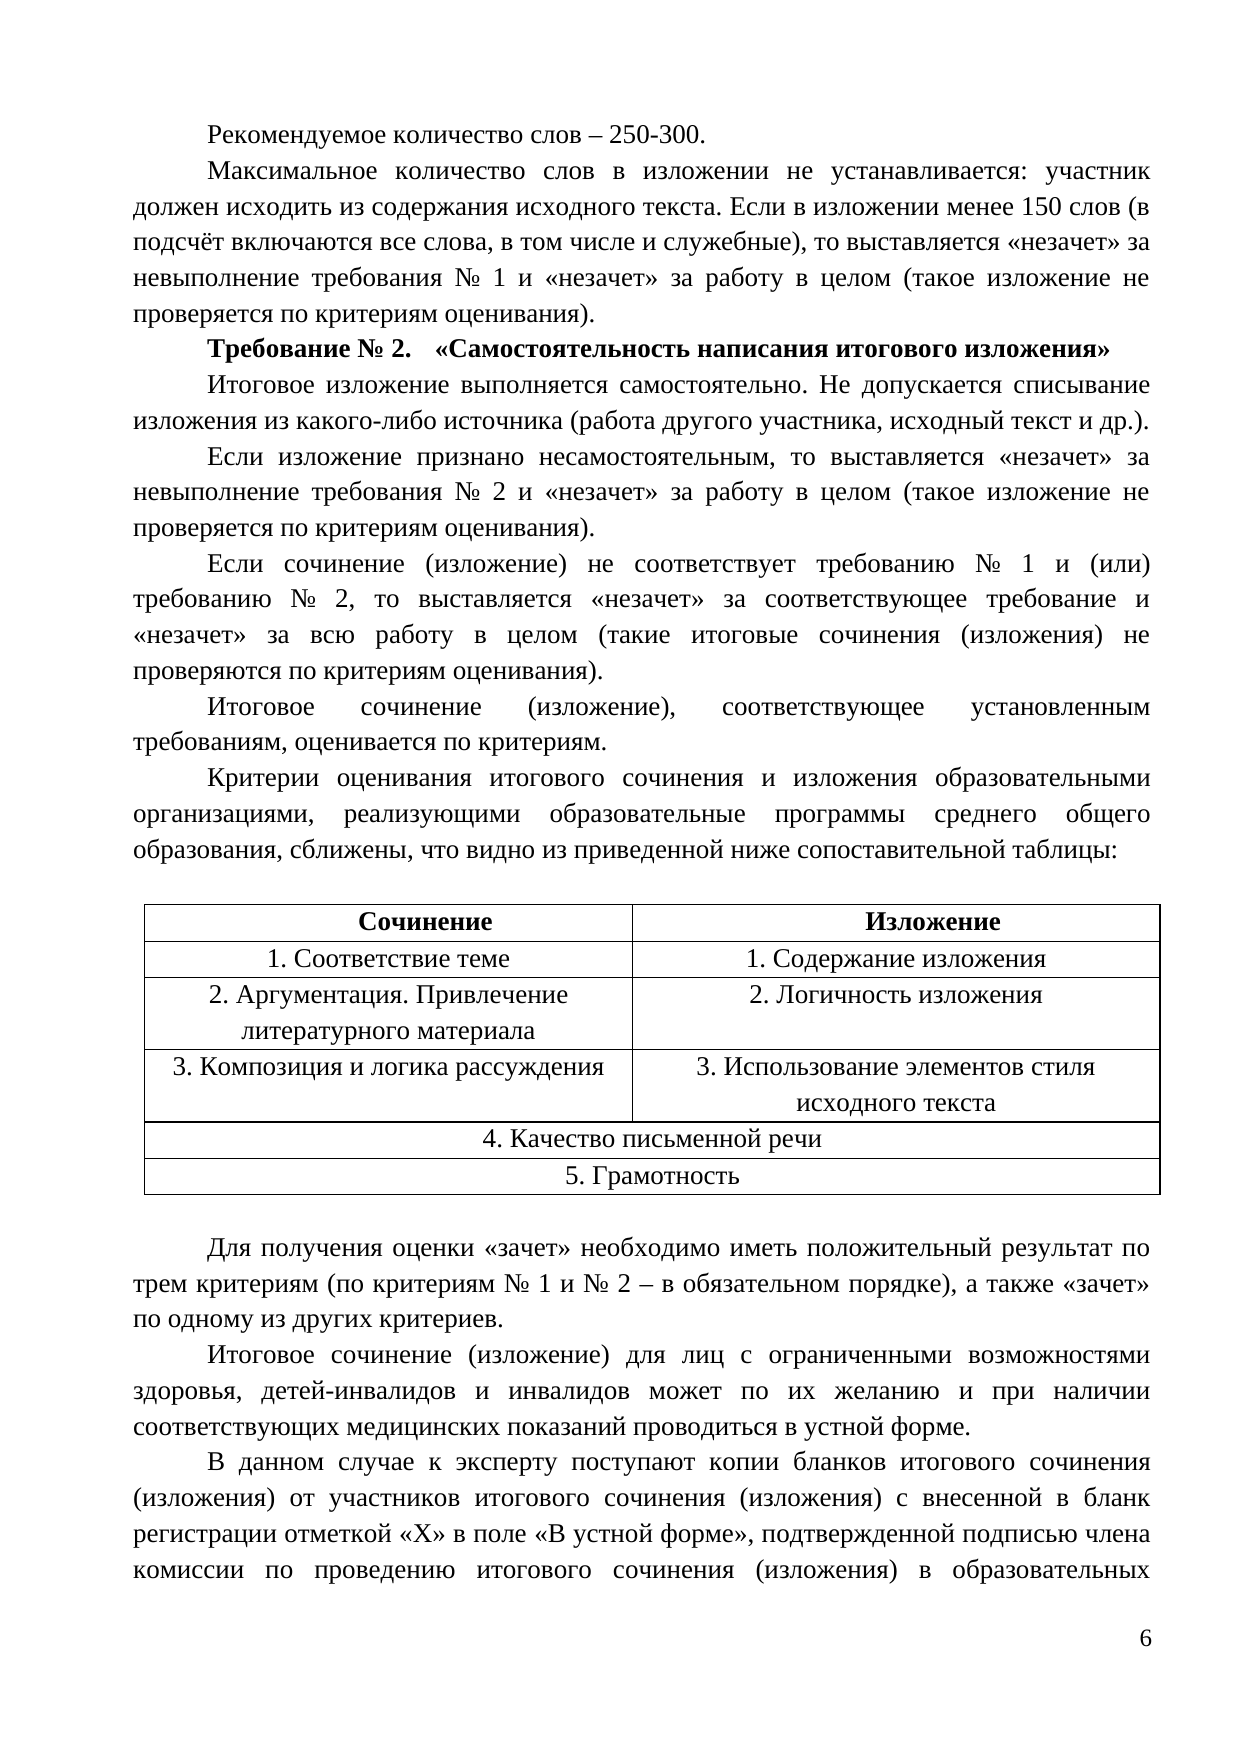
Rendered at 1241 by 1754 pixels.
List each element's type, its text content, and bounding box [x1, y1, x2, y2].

text Для получения оценки «зачет» необходимо иметь положительный результат по трем критериям (по критериям № 1 и № 2 – в обязательном порядке), а также «зачет» по одному из других критериев. [133, 1231, 1152, 1334]
text Если сочинение (изложение) не соответствует требованию № 1 и (или) требованию № 2, то выставляется «незачет» за соответствующее требование и «незачет» за всю работу в целом (такие итоговые сочинения (изложения) не проверяются по критериям оценивания). [133, 547, 1152, 685]
text Критерии оценивания итогового сочинения и изложения образовательными организациями, реализующими образовательные программы среднего общего образования, сближены, что видно из приведенной ниже сопоставительной таблицы: [133, 761, 1152, 864]
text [133, 1446, 1152, 1584]
text Если изложение признано несамостоятельным, то выставляется «незачет» за невыполнение требования № 2 и «незачет» за работу в целом (такое изложение не проверяется по критериям оценивания). [133, 440, 1152, 542]
table_cell 1. Содержание изложения [633, 942, 1159, 977]
table_header Изложение [633, 905, 1159, 941]
table_cell 2. Аргументация. Привлечение литературного материала [145, 978, 632, 1049]
text Требование № 2. «Самостоятельность написания итогового изложения» [133, 332, 1152, 364]
table_cell 3. Использование элементов стиля исходного текста [633, 1050, 1159, 1121]
table_header Сочинение [145, 905, 632, 941]
text Максимальное количество слов в изложении не устанавливается: участник должен исходить из содержания исходного текста. Если в изложении менее 150 слов (в подсчёт включаются все слова, в том числе и служебные), то выставляется «незачет» за невыполнение требования № 1 и «незачет» за работу в целом (такое изложение не проверяется по критериям оценивания). [133, 154, 1152, 328]
text Итоговое изложение выполняется самостоятельно. Не допускается списывание изложения из какого-либо источника (работа другого участника, исходный текст и др.). [133, 368, 1152, 435]
table_cell 5. Грамотность [145, 1159, 1159, 1194]
table_cell 2. Логичность изложения [633, 978, 1159, 1049]
text Итоговое сочинение (изложение) для лиц с ограниченными возможностями здоровья, детей-инвалидов и инвалидов может по их желанию и при наличии соответствующих медицинских показаний проводиться в устной форме. [133, 1338, 1152, 1441]
text Рекомендуемое количество слов – 250-300. [133, 118, 1152, 149]
text Итоговое сочинение (изложение), соответствующее установленным требованиям, оценивается по критериям. [133, 690, 1152, 757]
table_cell 4. Качество письменной речи [145, 1123, 1159, 1158]
table_cell 3. Композиция и логика рассуждения [145, 1050, 632, 1121]
table_cell 1. Соответствие теме [145, 942, 632, 977]
